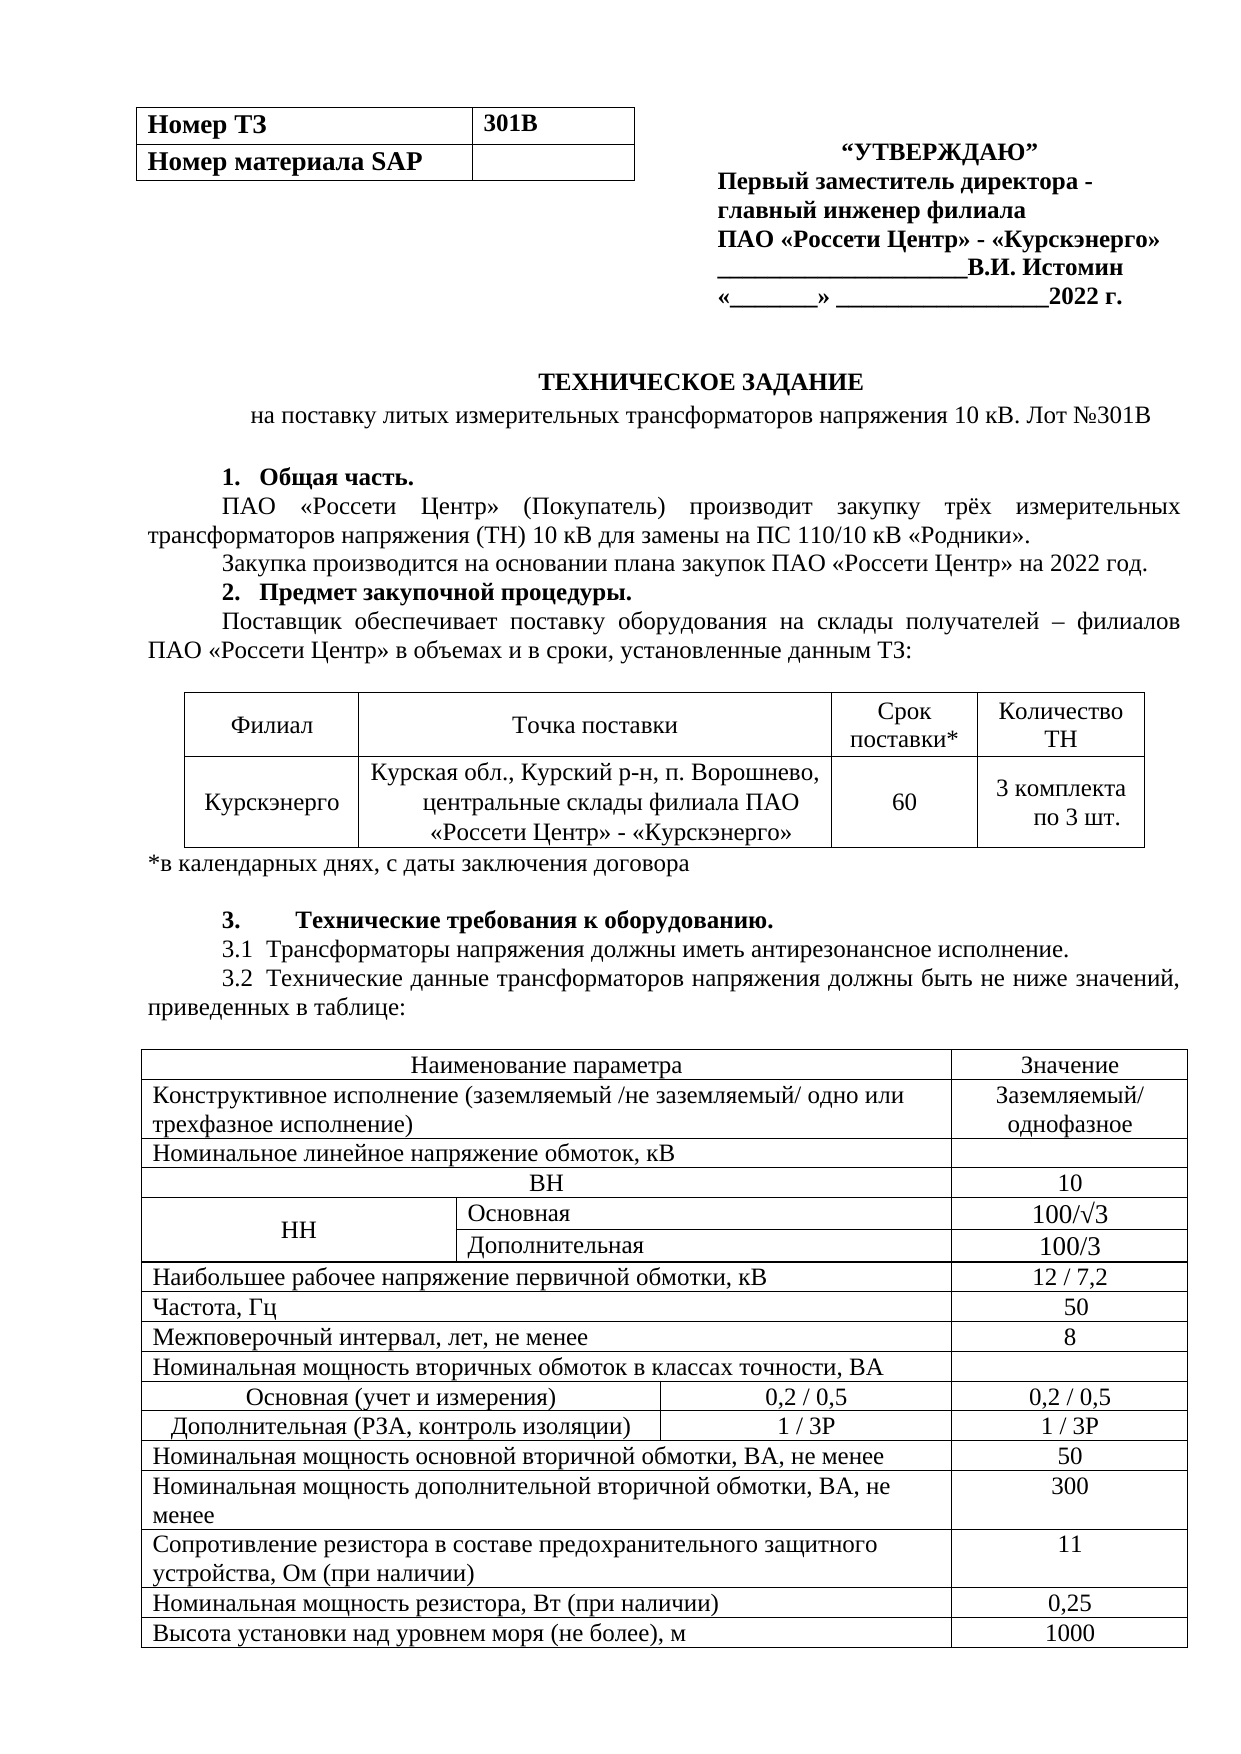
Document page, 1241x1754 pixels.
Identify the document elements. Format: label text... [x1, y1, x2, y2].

list Трансформаторы напряжения должны иметь антирезонансное исполнение. [222, 934, 1181, 963]
table_header 301В [473, 108, 634, 144]
table_cell Номинальная мощность основной вторичной обмотки, ВА, не менее [142, 1441, 951, 1470]
table_cell 50 [952, 1441, 1187, 1470]
table_cell Заземляемый/однофазное [952, 1080, 1187, 1137]
table_header Точка поставки [359, 693, 831, 756]
table_cell Номинальное линейное напряжение обмоток, кВ [142, 1139, 951, 1167]
text Закупка производится на основании плана закупок ПАО «Россети Центр» на 2022 год. [148, 548, 1181, 577]
text Первый заместитель директора - [673, 166, 1181, 195]
table_cell [952, 1352, 1187, 1381]
text ТЕХНИЧЕСКОЕ ЗАДАНИЕ [221, 367, 1181, 396]
table_cell НН [142, 1198, 456, 1261]
table_cell 60 [832, 757, 977, 847]
text «_______» _________________2022 г. [673, 281, 1181, 310]
table_cell [473, 145, 634, 180]
table_cell 1 / 3Р [952, 1411, 1187, 1440]
text ____________________В.И. Истомин [673, 252, 1181, 281]
text *в календарных днях, с даты заключения договора [148, 848, 1181, 877]
table_cell Высота установки над уровнем моря (не более), м [142, 1618, 951, 1647]
list Технические требования к оборудованию. [222, 905, 1181, 934]
text главный инженер филиала [673, 195, 1181, 224]
table_header Срок поставки* [832, 693, 977, 756]
table_cell 8 [952, 1322, 1187, 1351]
list Общая часть. [222, 462, 1181, 491]
table_cell 1000 [952, 1618, 1187, 1647]
table_cell Дополнительная (РЗА, контроль изоляции) [142, 1411, 660, 1440]
list Технические данные трансформаторов напряжения должны быть не ниже значений, приведенных в таблице: [148, 963, 1181, 1020]
list Предмет закупочной процедуры. [222, 577, 1181, 606]
table_cell Основная (учет и измерения) [142, 1382, 660, 1410]
table_cell 50 [952, 1292, 1187, 1321]
table_cell Курская обл., Курский р-н, п. Ворошнево, центральные склады филиала ПАО «Россети Центр» - «Курскэнерго» [359, 757, 831, 847]
table_cell Частота, Гц [142, 1292, 951, 1321]
table_cell 300 [952, 1471, 1187, 1528]
table_cell Межповерочный интервал, лет, не менее [142, 1322, 951, 1351]
text “УТВЕРЖДАЮ” [635, 137, 1181, 166]
table_header Значение [952, 1050, 1187, 1079]
table_cell Дополнительная [457, 1230, 951, 1261]
table_cell 3 комплекта по 3 шт. [978, 757, 1144, 847]
table_cell Номинальная мощность дополнительной вторичной обмотки, ВА, не менее [142, 1471, 951, 1528]
table_header Наименование параметра [142, 1050, 951, 1079]
table_cell Наибольшее рабочее напряжение первичной обмотки, кВ [142, 1263, 951, 1291]
text на поставку литых измерительных трансформаторов напряжения 10 кВ. Лот №301В [221, 401, 1181, 429]
table_cell 11 [952, 1530, 1187, 1587]
table_cell Конструктивное исполнение (заземляемый /не заземляемый/ одно или трехфазное исполнение) [142, 1080, 951, 1137]
table_cell [952, 1139, 1187, 1167]
table_cell 0,25 [952, 1588, 1187, 1617]
table_cell 0,2 / 0,5 [952, 1382, 1187, 1410]
table_header Филиал [185, 693, 358, 756]
table_cell Сопротивление резистора в составе предохранительного защитного устройства, Ом (при наличии) [142, 1530, 951, 1587]
table_cell Номинальная мощность резистора, Вт (при наличии) [142, 1588, 951, 1617]
table_cell Номер материала SAP [137, 145, 472, 180]
text Поставщик обеспечивает поставку оборудования на склады получателей – филиалов ПАО «Россети Центр» в объемах и в сроки, установленные данным ТЗ: [148, 606, 1181, 663]
table_cell 100/√3 [952, 1198, 1187, 1229]
table_cell 12 / 7,2 [952, 1263, 1187, 1291]
text ПАО «Россети Центр» (Покупатель) производит закупку трёх измерительных трансформаторов напряжения (ТН) 10 кВ для замены на ПС 110/10 кВ «Родники». [148, 491, 1181, 548]
table_header Количество ТН [978, 693, 1144, 756]
table_header Номер ТЗ [137, 108, 472, 144]
table_cell Номинальная мощность вторичных обмоток в классах точности, ВА [142, 1352, 951, 1381]
text ПАО «Россети Центр» - «Курскэнерго» [673, 224, 1181, 252]
table_cell 100/3 [952, 1230, 1187, 1261]
table_cell Основная [457, 1198, 951, 1229]
table_cell 0,2 / 0,5 [661, 1382, 951, 1410]
table_cell Курскэнерго [185, 757, 358, 847]
table_cell ВН [142, 1168, 951, 1197]
table_cell 1 / 3Р [661, 1411, 951, 1440]
table_cell 10 [952, 1168, 1187, 1197]
